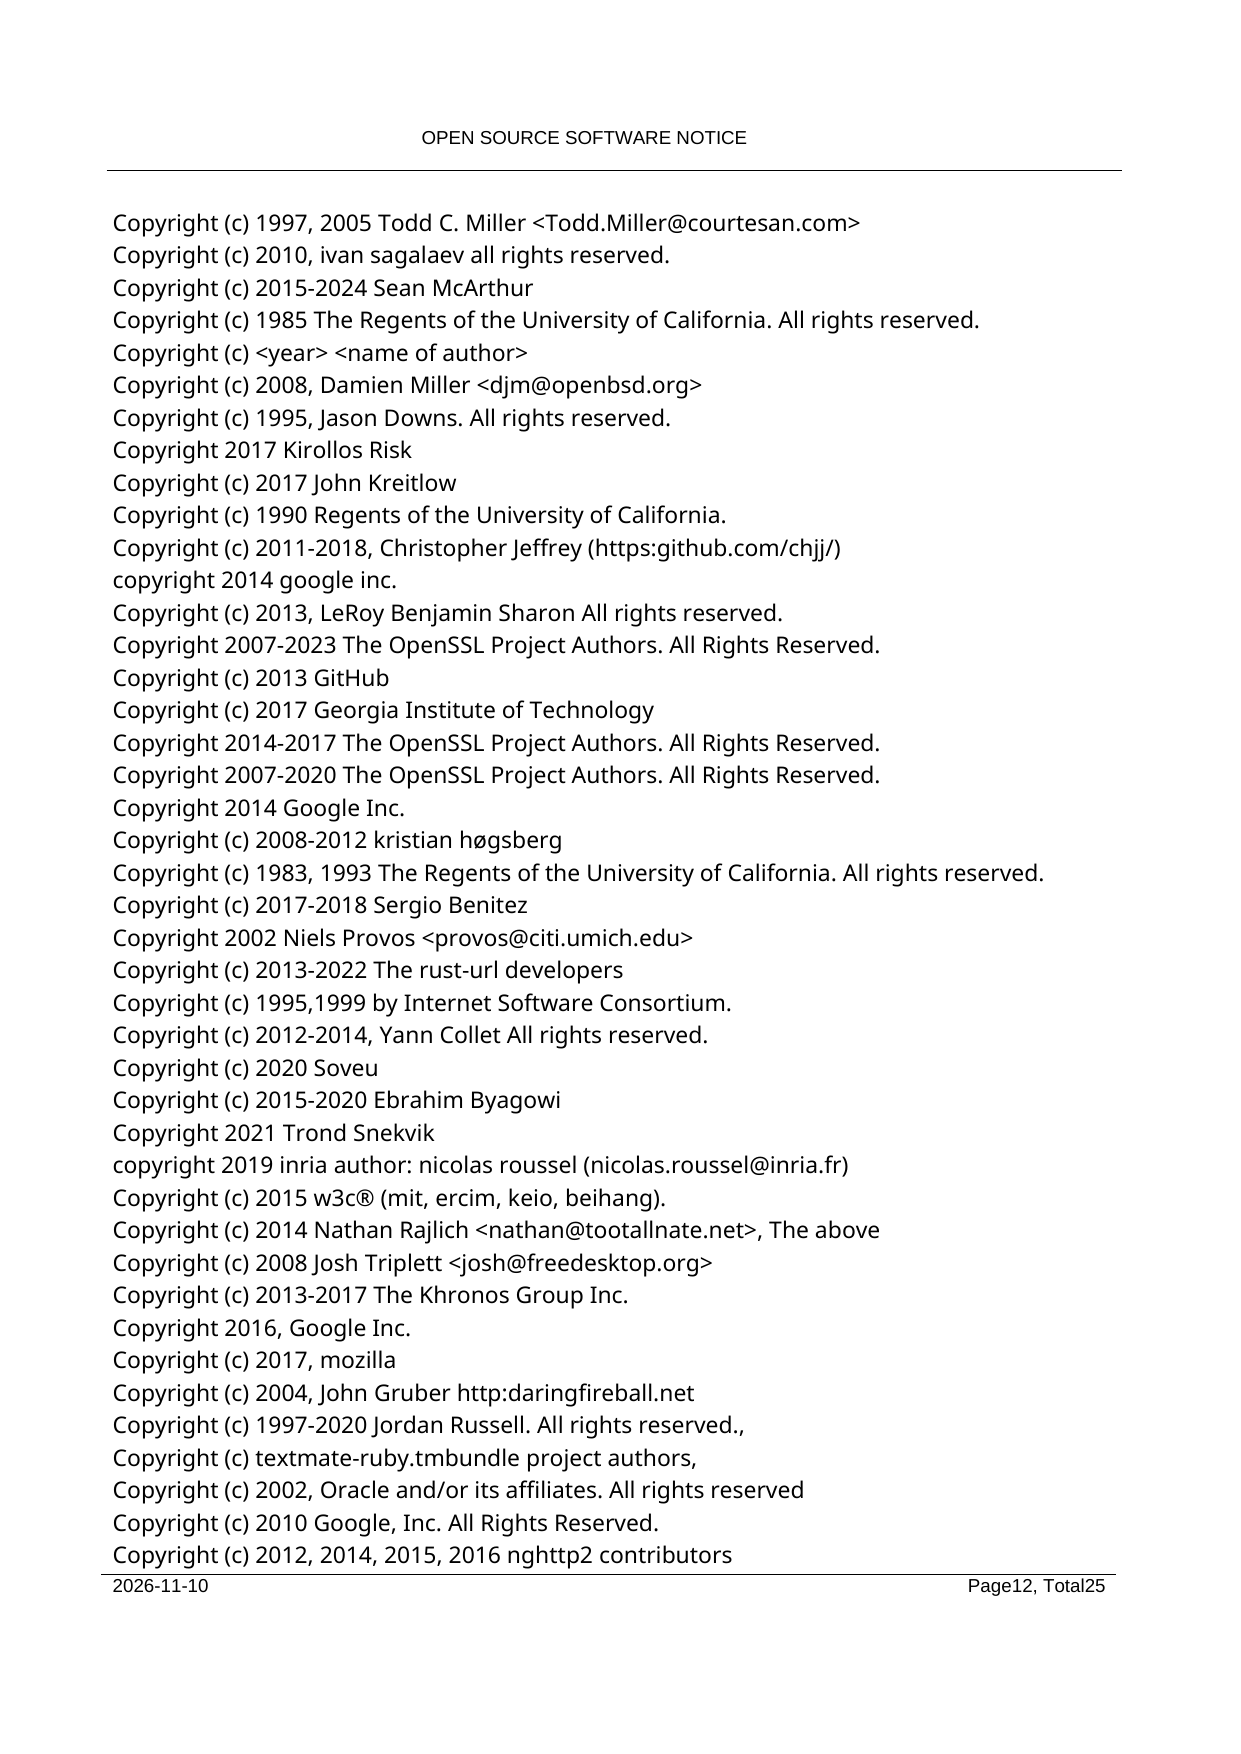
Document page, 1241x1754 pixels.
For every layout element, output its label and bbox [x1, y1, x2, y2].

text [112, 206, 1128, 1571]
